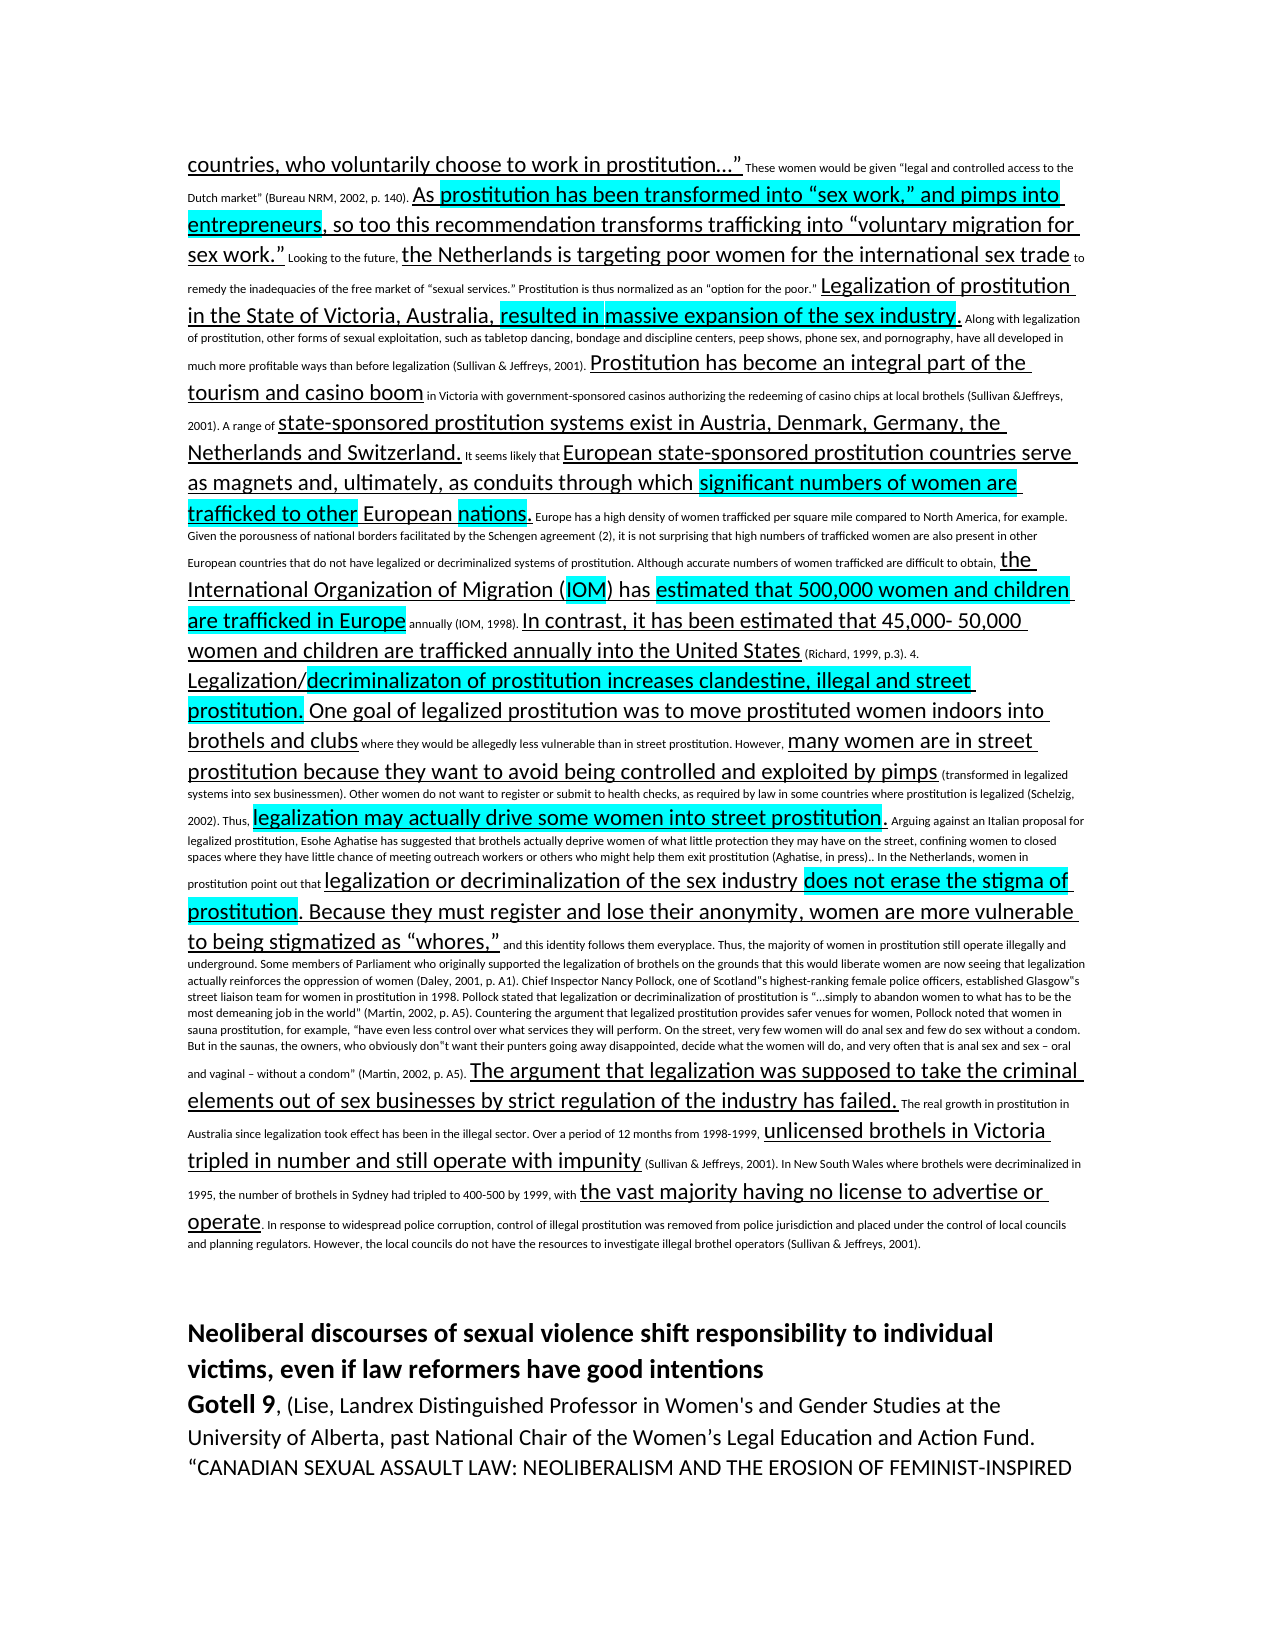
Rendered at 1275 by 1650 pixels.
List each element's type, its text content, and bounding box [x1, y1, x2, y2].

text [187, 1387, 1087, 1481]
subtitle Neoliberal discourses of sexual violence shift responsibility to individual victims, even if law reformers have good intentions [187, 1316, 1087, 1385]
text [187, 150, 1087, 1252]
